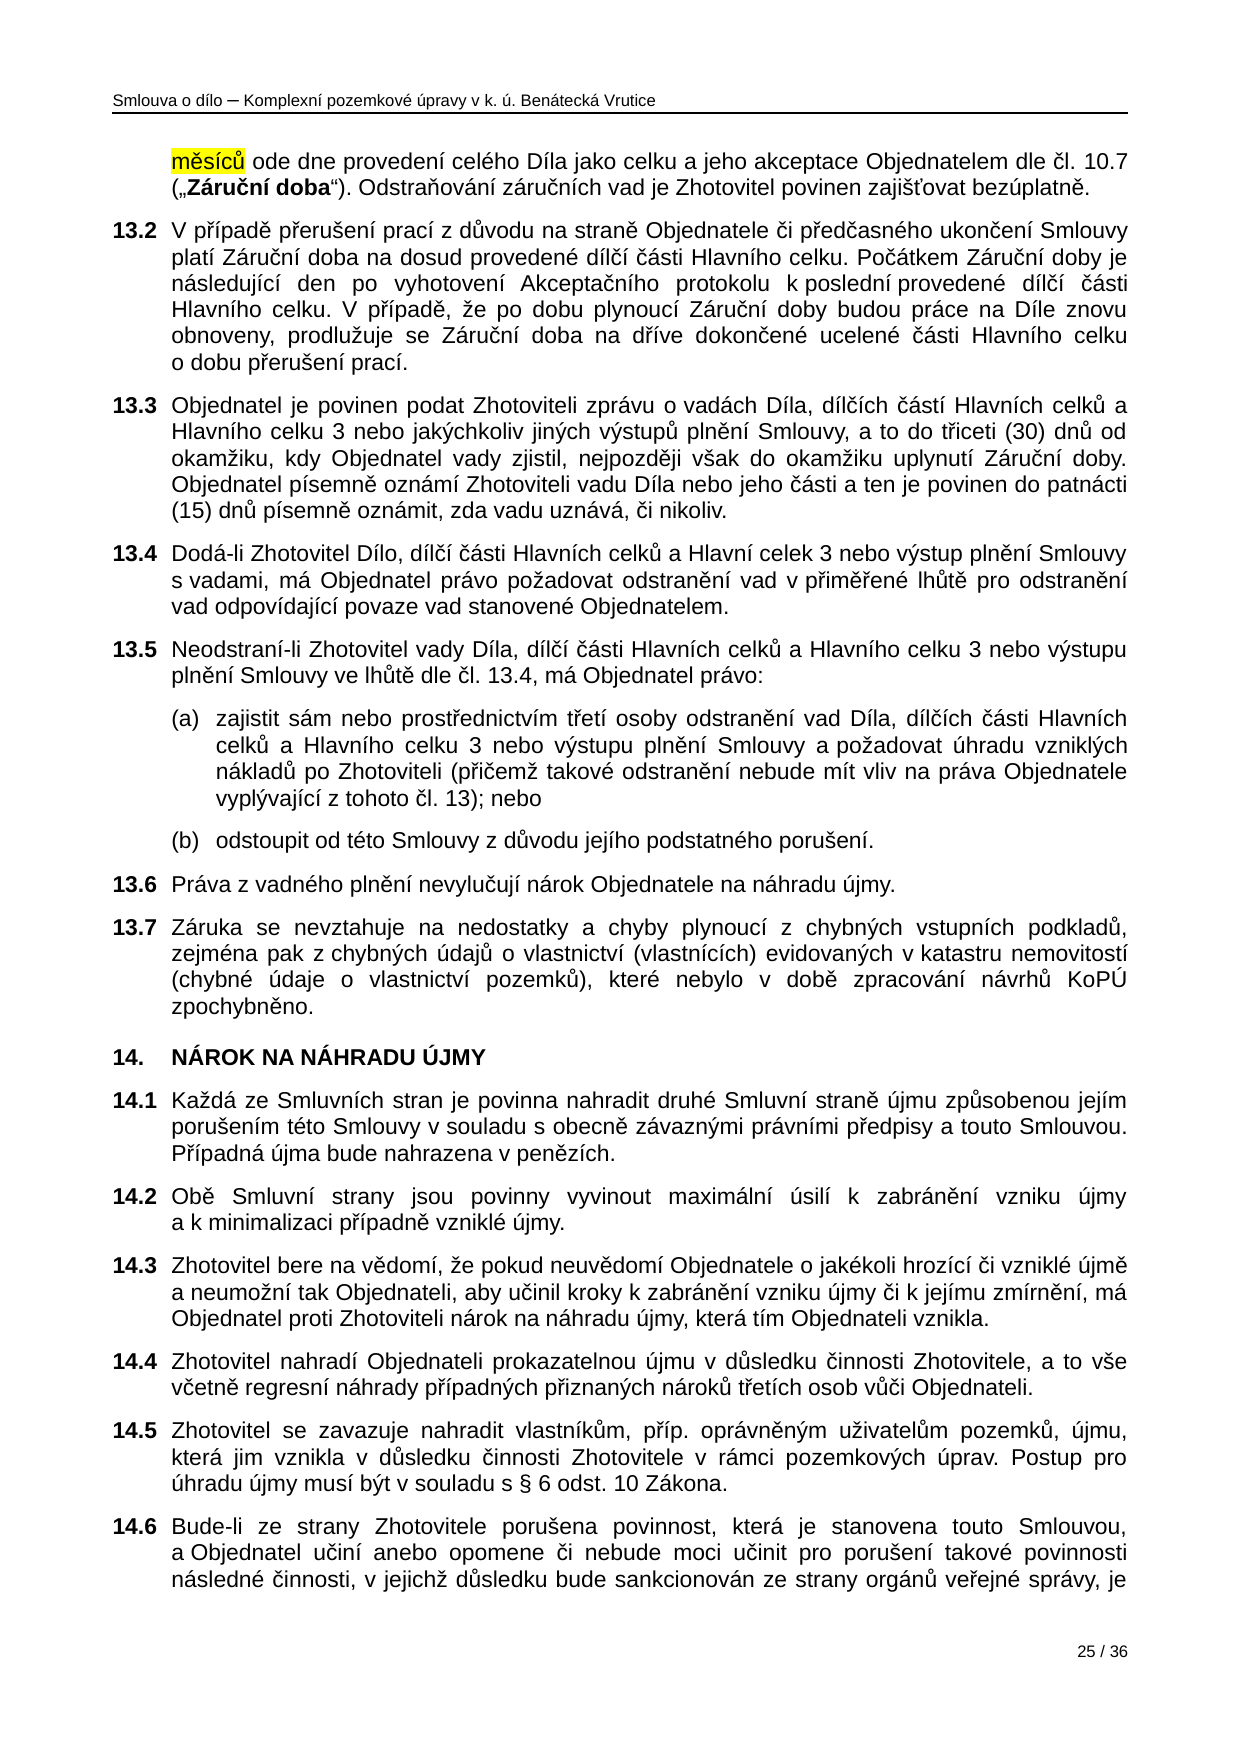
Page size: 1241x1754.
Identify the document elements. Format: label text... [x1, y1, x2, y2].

text V případě přerušení prací z důvodu na straně Objednatele či předčasného ukončení Smlouvy platí Záruční doba na dosud provedené dílčí části Hlavního celku. Počátkem Záruční doby je následující den po vyhotovení Akceptačního protokolu k poslední provedené dílčí části Hlavního celku. V případě, že po dobu plynoucí Záruční doby budou práce na Díle znovu obnoveny, prodlužuje se Záruční doba na dříve dokončené ucelené části Hlavního celku o dobu přerušení prací. [112, 217, 1128, 375]
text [112, 148, 1128, 200]
text odstoupit od této Smlouvy z důvodu jejího podstatného porušení. [171, 827, 1128, 854]
text Obě Smluvní strany jsou povinny vyvinout maximální úsilí k zabránění vzniku újmy a k minimalizaci případně vzniklé újmy. [112, 1183, 1128, 1235]
text Nárok na náhradu újmy [112, 1044, 1128, 1070]
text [112, 1513, 1128, 1592]
text Zhotovitel bere na vědomí, že pokud neuvědomí Objednatele o jakékoli hrozící či vzniklé újmě a neumožní tak Objednateli, aby učinil kroky k zabránění vzniku újmy či k jejímu zmírnění, má Objednatel proti Zhotoviteli nárok na náhradu újmy, která tím Objednateli vznikla. [112, 1252, 1128, 1331]
text Zhotovitel nahradí Objednateli prokazatelnou újmu v důsledku činnosti Zhotovitele, a to vše včetně regresní náhrady případných přiznaných nároků třetích osob vůči Objednateli. [112, 1348, 1128, 1401]
text Zhotovitel se zavazuje nahradit vlastníkům, příp. oprávněným uživatelům pozemků, újmu, která jim vznikla v důsledku činnosti Zhotovitele v rámci pozemkových úprav. Postup pro úhradu újmy musí být v souladu s § 6 odst. 10 Zákona. [112, 1417, 1128, 1496]
text Dodá-li Zhotovitel Dílo, dílčí části Hlavních celků a Hlavní celek 3 nebo výstup plnění Smlouvy s vadami, má Objednatel právo požadovat odstranění vad v přiměřené lhůtě pro odstranění vad odpovídající povaze vad stanovené Objednatelem. [112, 540, 1128, 619]
list zajistit sám nebo prostřednictvím třetí osoby odstranění vad Díla, dílčích části Hlavních celků a Hlavního celku 3 nebo výstupu plnění Smlouvy a požadovat úhradu vzniklých nákladů po Zhotoviteli (přičemž takové odstranění nebude mít vliv na práva Objednatele vyplývající z tohoto čl. 13); nebo [171, 705, 1128, 811]
text Objednatel je povinen podat Zhotoviteli zprávu o vadách Díla, dílčích částí Hlavních celků a Hlavního celku 3 nebo jakýchkoliv jiných výstupů plnění Smlouvy, a to do třiceti (30) dnů od okamžiku, kdy Objednatel vady zjistil, nejpozději však do okamžiku uplynutí Záruční doby. Objednatel písemně oznámí Zhotoviteli vadu Díla nebo jeho části a ten je povinen do patnácti (15) dnů písemně oznámit, zda vadu uznává, či nikoliv. [112, 392, 1128, 524]
text Neodstraní-li Zhotovitel vady Díla, dílčí části Hlavních celků a Hlavního celku 3 nebo výstupu plnění Smlouvy ve lhůtě dle čl. 13.4, má Objednatel právo: [112, 636, 1128, 689]
text Každá ze Smluvních stran je povinna nahradit druhé Smluvní straně újmu způsobenou jejím porušením této Smlouvy v souladu s obecně závaznými právními předpisy a touto Smlouvou. Případná újma bude nahrazena v penězích. [112, 1087, 1128, 1166]
text Práva z vadného plnění nevylučují nárok Objednatele na náhradu újmy. [112, 871, 1128, 897]
text Záruka se nevztahuje na nedostatky a chyby plynoucí z chybných vstupních podkladů, zejména pak z chybných údajů o vlastnictví (vlastnících) evidovaných v katastru nemovitostí (chybné údaje o vlastnictví pozemků), které nebylo v době zpracování návrhů KoPÚ zpochybněno. [112, 913, 1128, 1019]
